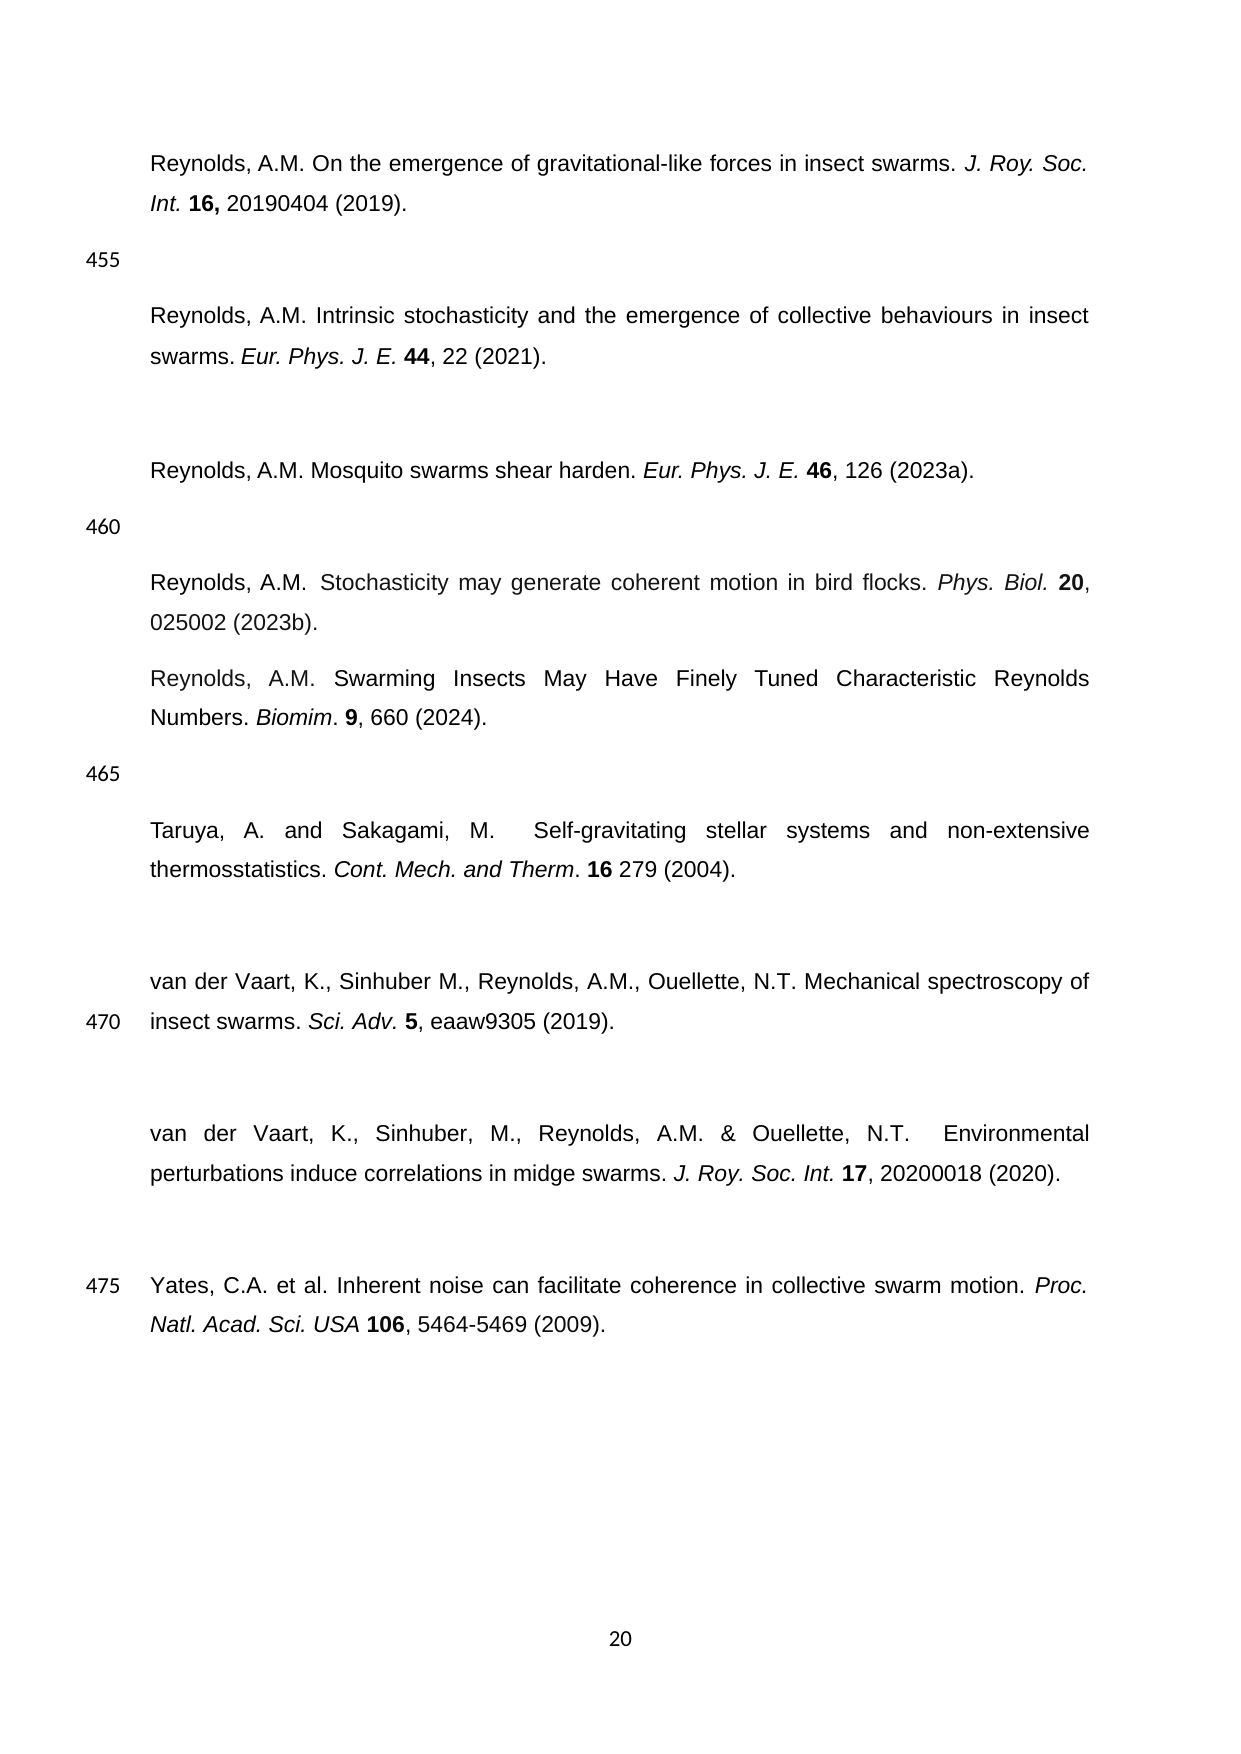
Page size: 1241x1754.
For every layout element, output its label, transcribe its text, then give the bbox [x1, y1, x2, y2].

text Reynolds, A.M. On the emergence of gravitational-like forces in insect swarms. J. Roy. Soc. Int. 16, 20190404 (2019). [150, 150, 1090, 216]
text Reynolds, A.M. Swarming Insects May Have Finely Tuned Characteristic Reynolds Numbers. Biomim. 9, 660 (2024). [150, 665, 1090, 731]
text Reynolds, A.M. Stochasticity may generate coherent motion in bird flocks. Phys. Biol. 20, 025002 (2023b). [150, 569, 1090, 635]
text van der Vaart, K., Sinhuber M., Reynolds, A.M., Ouellette, N.T. Mechanical spectroscopy of insect swarms. Sci. Adv. 5, eaaw9305 (2019). [150, 995, 1090, 1034]
text Reynolds, A.M. Mosquito swarms shear harden. Eur. Phys. J. E. 46, 126 (2023a). [150, 457, 1090, 483]
text van der Vaart, K., Sinhuber, M., Reynolds, A.M. & Ouellette, N.T. Environmental perturbations induce correlations in midge swarms. J. Roy. Soc. Int. 17, 20200018 (2020). [150, 1120, 1090, 1186]
text Yates, C.A. et al. Inherent noise can facilitate coherence in collective swarm motion. Proc. Natl. Acad. Sci. USA 106, 5464-5469 (2009). [150, 1272, 1090, 1338]
text Reynolds, A.M. Intrinsic stochasticity and the emergence of collective behaviours in insect swarms. Eur. Phys. J. E. 44, 22 (2021). [150, 302, 1090, 370]
text Taruya, A. and Sakagami, M. Self-gravitating stellar systems and non-extensive thermosstatistics. Cont. Mech. and Therm. 16 279 (2004). [150, 817, 1090, 882]
